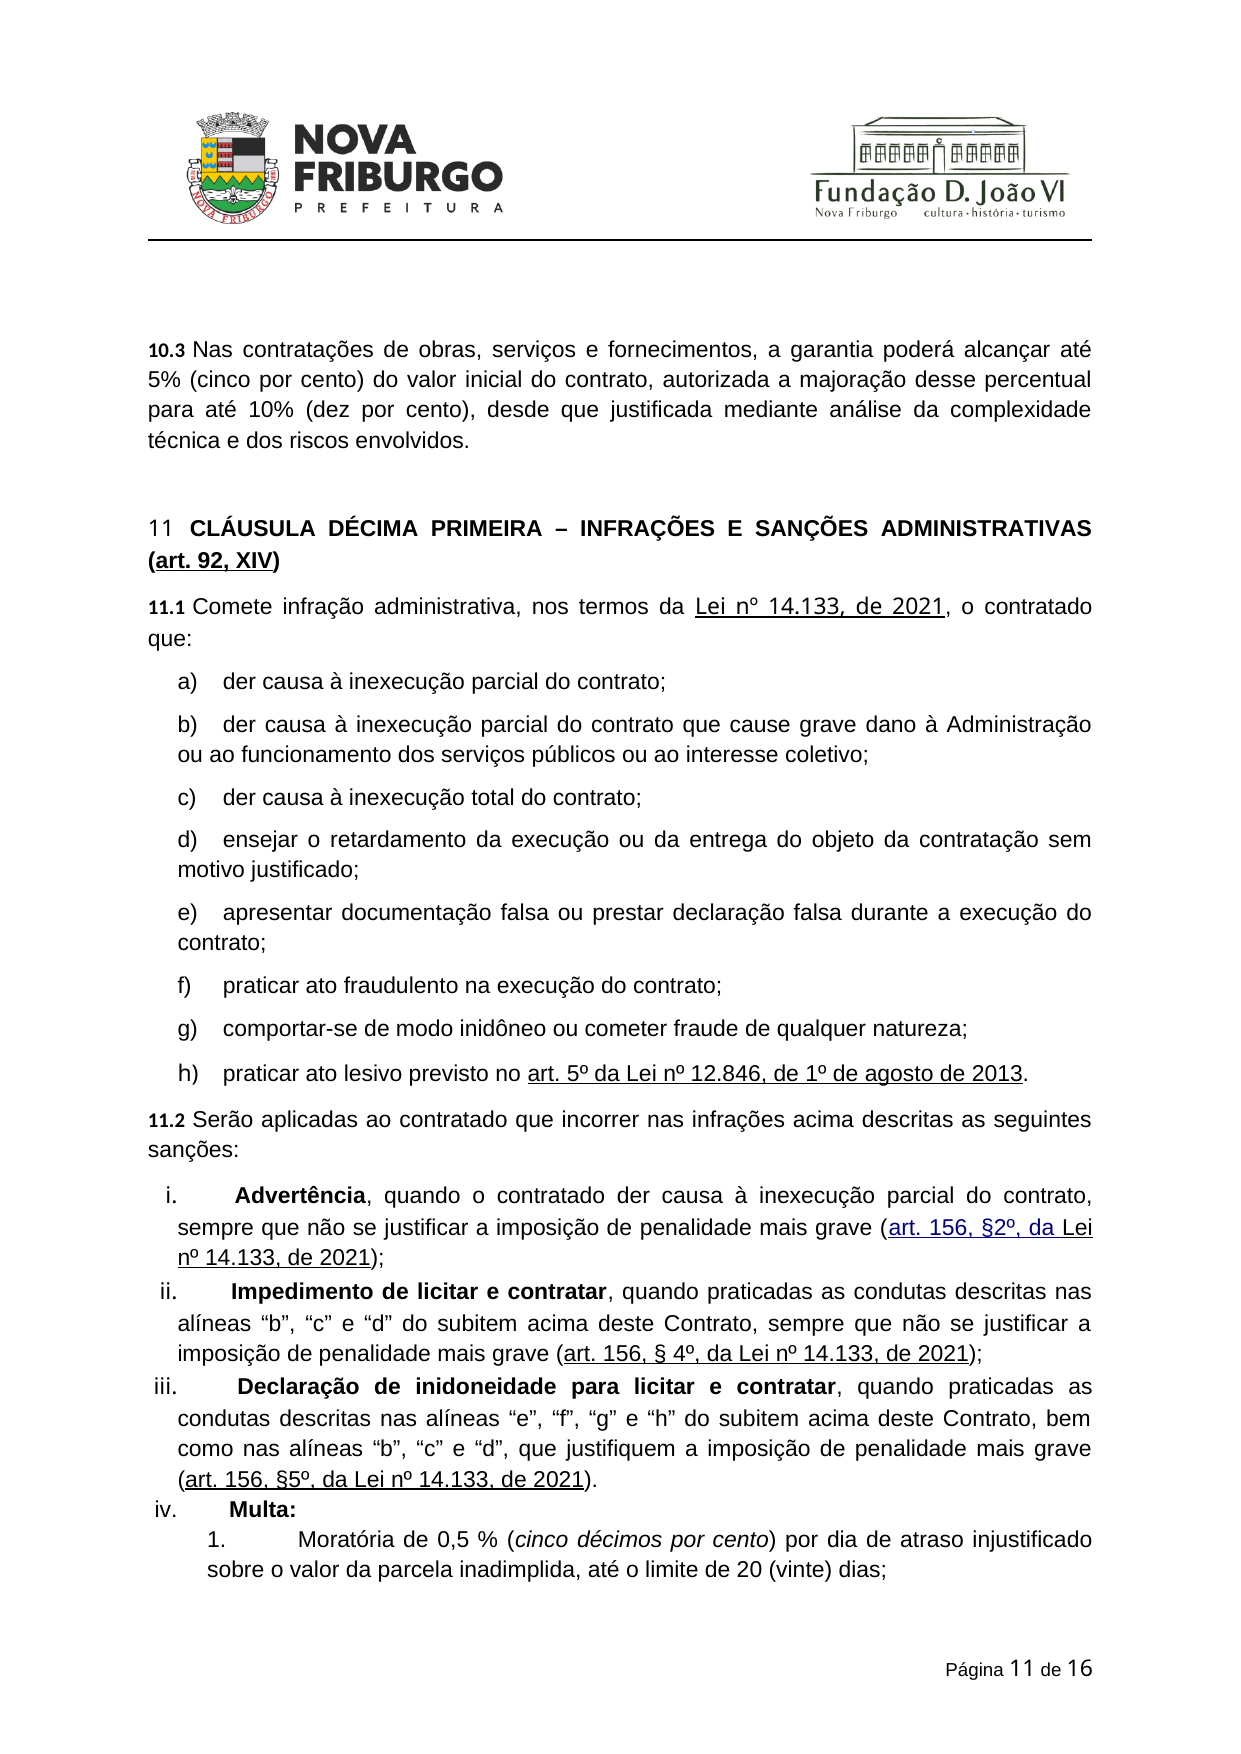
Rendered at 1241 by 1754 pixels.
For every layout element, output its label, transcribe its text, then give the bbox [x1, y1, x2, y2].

list Advertência, quando o contratado der causa à inexecução parcial do contrato, sempre que não se justificar a imposição de penalidade mais grave (art. 156, §2º, da Lei nº 14.133, de 2021); [177, 1179, 1092, 1271]
list der causa à inexecução parcial do contrato que cause grave dano à Administração ou ao funcionamento dos serviços públicos ou ao interesse coletivo; [177, 711, 1092, 767]
list comportar-se de modo inidôneo ou cometer fraude de qualquer natureza; [177, 1015, 1092, 1041]
list Multa: [177, 1496, 1092, 1522]
list Comete infração administrativa, nos termos da Lei nº 14.133, de 2021, o contratado que: [148, 590, 1092, 651]
list Declaração de inidoneidade para licitar e contratar, quando praticadas as condutas descritas nas alíneas “e”, “f”, “g” e “h” do subitem acima deste Contrato, bem como nas alíneas “b”, “c” e “d”, que justifiquem a imposição de penalidade mais grave (art. 156, §5º, da Lei nº 14.133, de 2021). [177, 1370, 1092, 1492]
list Impedimento de licitar e contratar, quando praticadas as condutas descritas nas alíneas “b”, “c” e “d” do subitem acima deste Contrato, sempre que não se justificar a imposição de penalidade mais grave (art. 156, § 4º, da Lei nº 14.133, de 2021); [177, 1274, 1092, 1366]
list ensejar o retardamento da execução ou da entrega do objeto da contratação sem motivo justificado; [177, 826, 1092, 883]
list der causa à inexecução parcial do contrato; [177, 668, 1092, 694]
list praticar ato lesivo previsto no art. 5º da Lei nº 12.846, de 1º de agosto de 2013. [177, 1057, 1092, 1089]
list CLÁUSULA DÉCIMA PRIMEIRA – INFRAÇÕES E SANÇÕES ADMINISTRATIVAS (art. 92, XIV) [148, 512, 1092, 574]
list Nas contratações de obras, serviços e fornecimentos, a garantia poderá alcançar até 5% (cinco por cento) do valor inicial do contrato, autorizada a majoração desse percentual para até 10% (dez por cento), desde que justificada mediante análise da complexidade técnica e dos riscos envolvidos. [148, 336, 1092, 453]
list Serão aplicadas ao contratado que incorrer nas infrações acima descritas as seguintes sanções: [148, 1106, 1092, 1163]
list apresentar documentação falsa ou prestar declaração falsa durante a execução do contrato; [177, 899, 1092, 956]
list Moratória de 0,5 % (cinco décimos por cento) por dia de atraso injustificado sobre o valor da parcela inadimplida, até o limite de 20 (vinte) dias; [207, 1526, 1092, 1583]
picture [147, 100, 542, 238]
list praticar ato fraudulento na execução do contrato; [177, 972, 1092, 998]
list der causa à inexecução total do contrato; [177, 783, 1092, 810]
picture [798, 106, 1084, 226]
